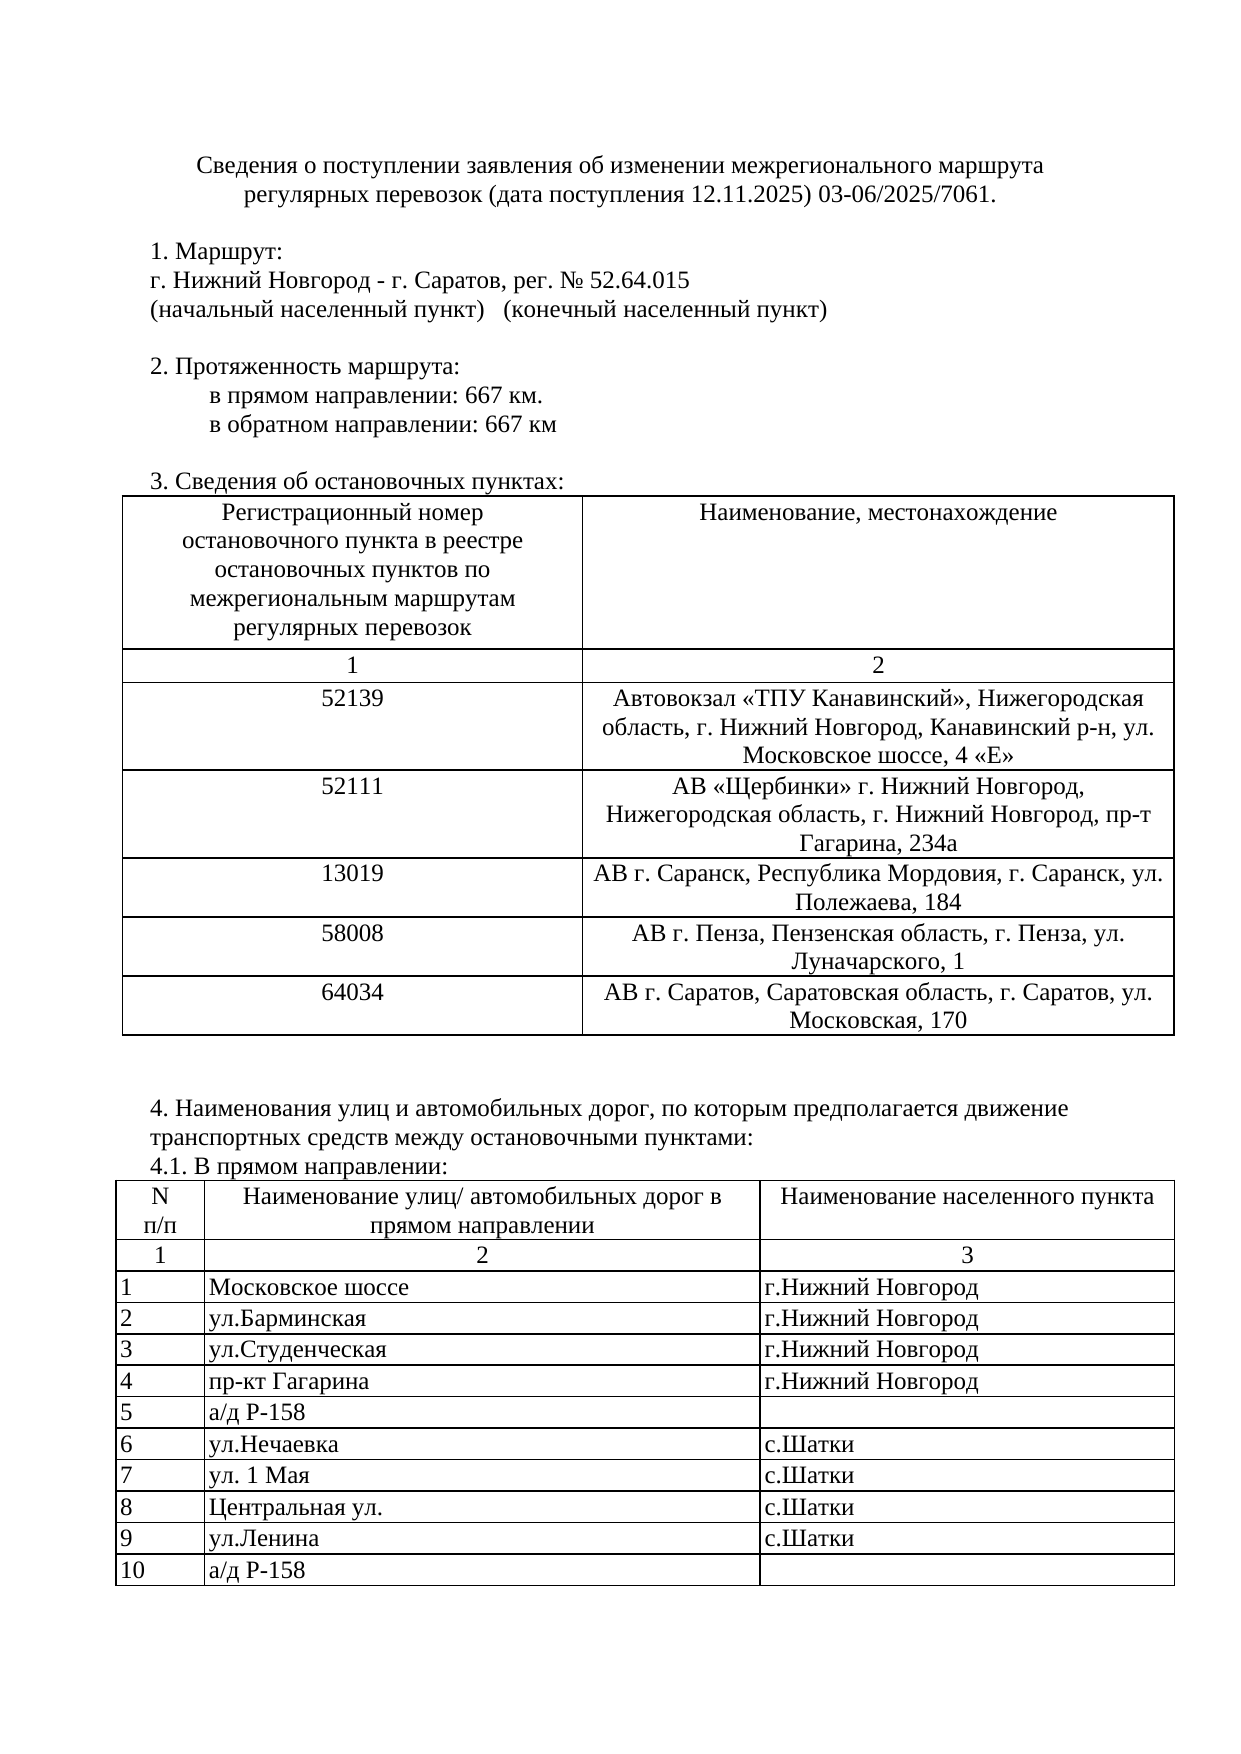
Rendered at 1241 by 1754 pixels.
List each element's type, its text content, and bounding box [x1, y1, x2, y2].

table_cell АВ «Щербинки» г. Нижний Новгород, Нижегородская область, г. Нижний Новгород, пр-т Гагарина, 234а [583, 771, 1173, 857]
table_cell 13019 [123, 859, 582, 916]
table_cell АВ г. Саратов, Саратовская область, г. Саратов, ул. Московская, 170 [583, 977, 1173, 1034]
table_cell г.Нижний Новгород [761, 1272, 1174, 1301]
table_cell ул.Барминская [205, 1303, 759, 1333]
table_cell с.Шатки [761, 1523, 1174, 1553]
text 4. Наименования улиц и автомобильных дорог, по которым предполагается движение транспортных средств между остановочными пунктами: [150, 1093, 1090, 1151]
table_cell г.Нижний Новгород [761, 1303, 1174, 1333]
table_header N п/п [117, 1181, 204, 1238]
table_cell пр-кт Гагарина [205, 1366, 759, 1396]
table_cell с.Шатки [761, 1460, 1174, 1490]
table_cell 10 [117, 1555, 204, 1584]
table_cell 1 [117, 1240, 204, 1270]
table_cell 1 [117, 1272, 204, 1301]
table_cell а/д Р-158 [205, 1397, 759, 1427]
table_cell г.Нижний Новгород [761, 1366, 1174, 1396]
table_cell ул.Ленина [205, 1523, 759, 1553]
table_cell 3 [117, 1335, 204, 1364]
table_cell 7 [117, 1460, 204, 1490]
table_cell 3 [761, 1240, 1174, 1270]
table_cell [761, 1555, 1174, 1584]
table_cell 58008 [123, 918, 582, 975]
text г. Нижний Новгород - г. Саратов, рег. № 52.64.015 [150, 265, 1090, 294]
text 2. Протяженность маршрута: [150, 351, 1090, 380]
text 1. Маршрут: [150, 236, 1090, 265]
table_cell с.Шатки [761, 1492, 1174, 1522]
table_cell 2 [205, 1240, 759, 1270]
table_cell 6 [117, 1429, 204, 1459]
table_header Регистрационный номер остановочного пункта в реестре остановочных пунктов по межрегиональным маршрутам регулярных перевозок [123, 497, 582, 648]
text в прямом направлении: 667 км. [150, 380, 1090, 409]
table_cell 5 [117, 1397, 204, 1427]
table_cell АВ г. Саранск, Республика Мордовия, г. Саранск, ул. Полежаева, 184 [583, 859, 1173, 916]
table_cell 9 [117, 1523, 204, 1553]
text (начальный населенный пункт) (конечный населенный пункт) [150, 294, 1090, 322]
text 3. Сведения об остановочных пунктах: [150, 466, 1090, 495]
table_cell Московское шоссе [205, 1272, 759, 1301]
text Сведения о поступлении заявления об изменении межрегионального маршрута регулярных перевозок (дата поступления 12.11.2025) 03-06/2025/7061. [150, 150, 1090, 207]
table_header Наименование населенного пункта [761, 1181, 1174, 1238]
table_cell ул. 1 Мая [205, 1460, 759, 1490]
table_header Наименование, местонахождение [583, 497, 1173, 648]
table_cell Центральная ул. [205, 1492, 759, 1522]
table_cell ул.Нечаевка [205, 1429, 759, 1459]
table_cell [761, 1397, 1174, 1427]
table_cell 2 [117, 1303, 204, 1333]
text 4.1. В прямом направлении: [150, 1151, 1090, 1179]
table_cell с.Шатки [761, 1429, 1174, 1459]
table_cell 8 [117, 1492, 204, 1522]
table_header Наименование улиц/ автомобильных дорог в прямом направлении [205, 1181, 759, 1238]
table_cell ул.Студенческая [205, 1335, 759, 1364]
table_cell Автовокзал «ТПУ Канавинский», Нижегородская область, г. Нижний Новгород, Канавинский р-н, ул. Московское шоссе, 4 «Е» [583, 683, 1173, 769]
text в обратном направлении: 667 км [150, 409, 1090, 437]
table_cell АВ г. Пенза, Пензенская область, г. Пенза, ул. Луначарского, 1 [583, 918, 1173, 975]
table_cell 52139 [123, 683, 582, 769]
table_cell 1 [123, 650, 582, 681]
table_cell 64034 [123, 977, 582, 1034]
table_cell 52111 [123, 771, 582, 857]
table_cell г.Нижний Новгород [761, 1335, 1174, 1364]
table_cell 4 [117, 1366, 204, 1396]
table_cell 2 [583, 650, 1173, 681]
table_cell а/д Р-158 [205, 1555, 759, 1584]
